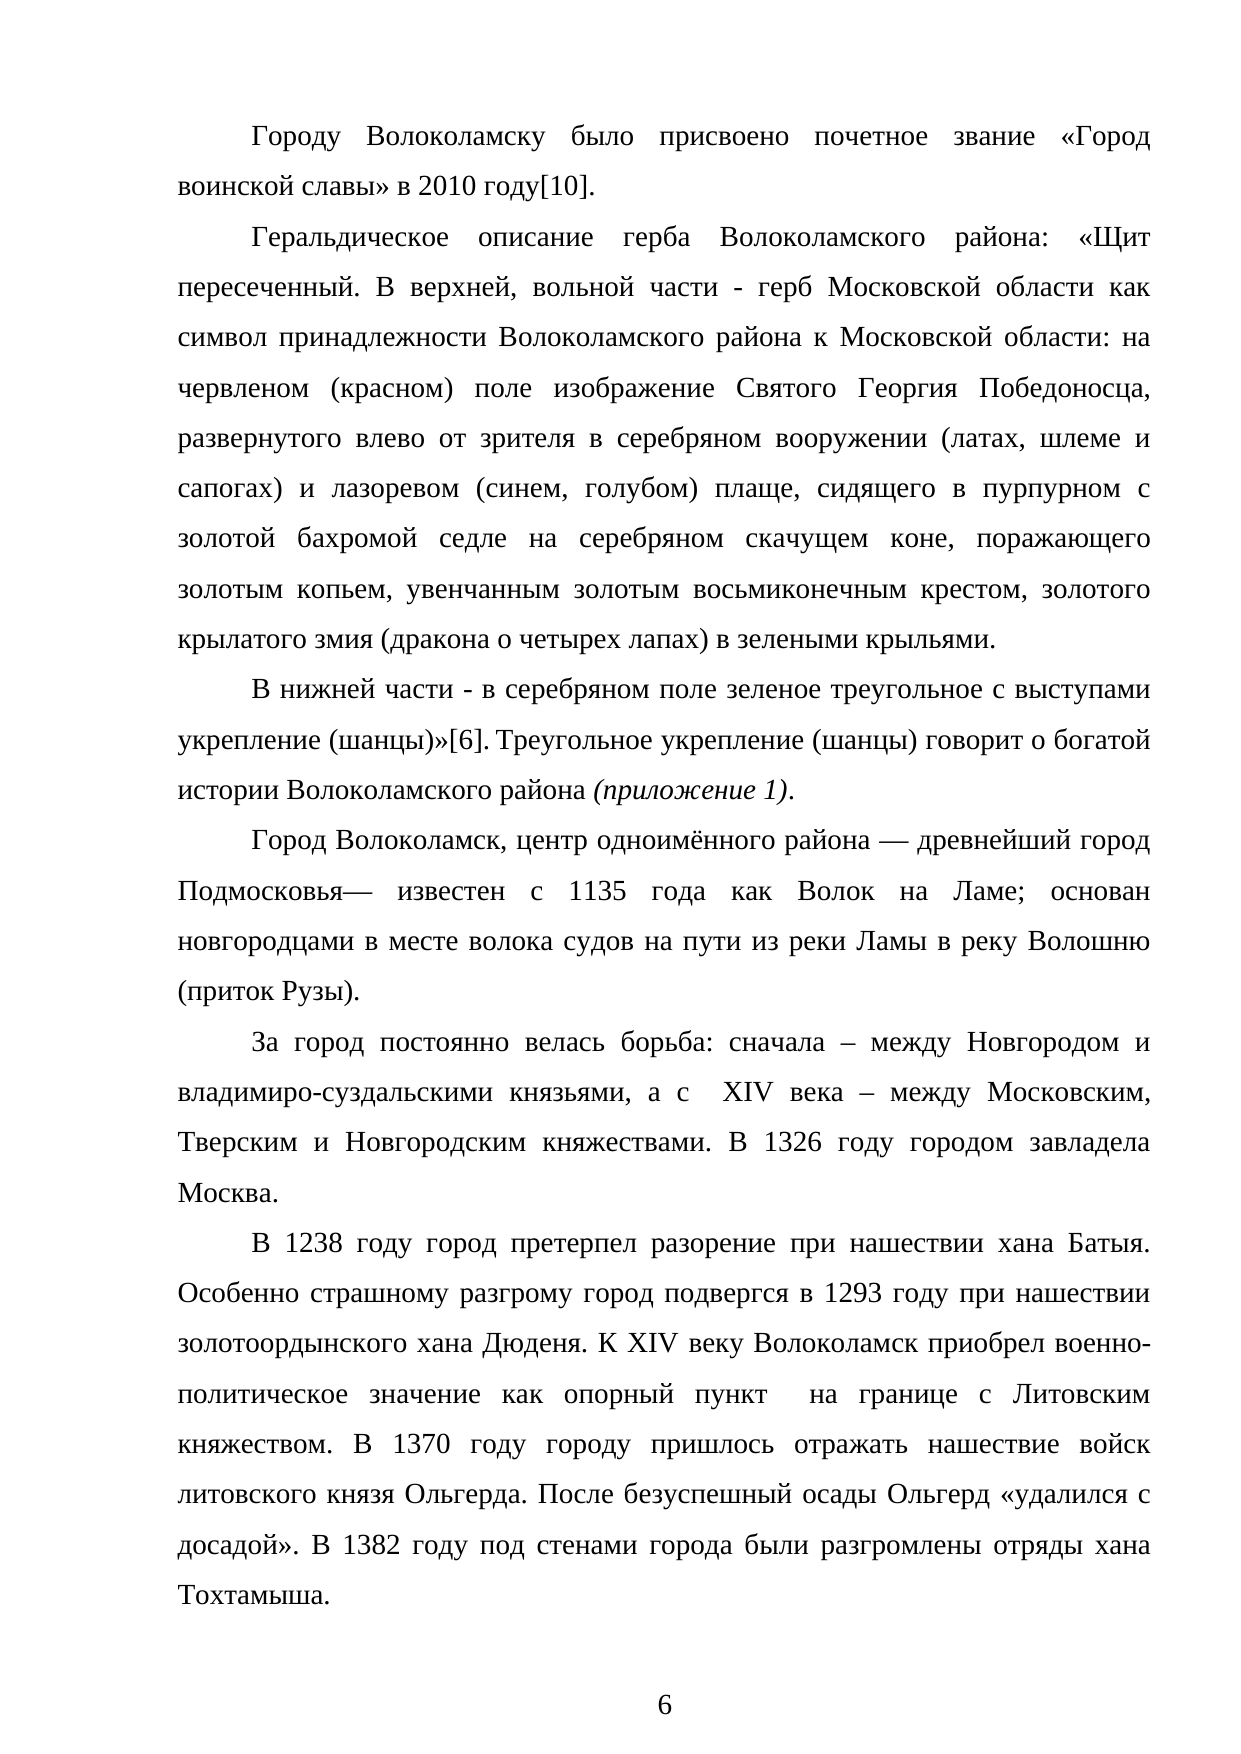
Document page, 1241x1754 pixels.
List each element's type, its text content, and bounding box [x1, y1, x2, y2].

text Город Волоколамск, центр одноимённого района — древнейший город Подмосковья— известен с 1135 года как Волок на Ламе; основан новгородцами в месте волока судов на пути из реки Ламы в реку Волошню (приток Рузы). [177, 822, 1152, 1007]
text В 1238 году город претерпел разорение при нашествии хана Батыя. Особенно страшному разгрому город подвергся в 1293 году при нашествии золотоордынского хана Дюденя. К XIV веку Волоколамск приобрел военно-политическое значение как опорный пункт на границе с Литовским княжеством. В 1370 году городу пришлось отражать нашествие войск литовского князя Ольгерда. После безуспешный осады Ольгерд «удалился с досадой». В 1382 году под стенами города были разгромлены отряды хана Тохтамыша. [177, 1225, 1152, 1611]
text Геральдическое описание герба Волоколамского района: «Щит пересеченный. В верхней, вольной части - герб Московской области как символ принадлежности Волоколамского района к Московской области: на червленом (красном) поле изображение Святого Георгия Победоносца, развернутого влево от зрителя в серебряном вооружении (латах, шлеме и сапогах) и лазоревом (синем, голубом) плаще, сидящего в пурпурном с золотой бахромой седле на серебряном скачущем коне, поражающего золотым копьем, увенчанным золотым восьмиконечным крестом, золотого крылатого змия (дракона о четырех лапах) в зелеными крыльями. [177, 219, 1152, 655]
text В нижней части - в серебряном поле зеленое треугольное с выступами укрепление (шанцы)»[6]. Треугольное укрепление (шанцы) говорит о богатой истории Волоколамского района (приложение 1). [177, 672, 1152, 806]
text Городу Волоколамску было присвоено почетное звание «Город воинской славы» в 2010 году[10]. [177, 118, 1152, 202]
text За город постоянно велась борьба: сначала – между Новгородом и владимиро-суздальскими князьями, а с XIV века – между Московским, Тверским и Новгородским княжествами. В 1326 году городом завладела Москва. [177, 1024, 1152, 1208]
